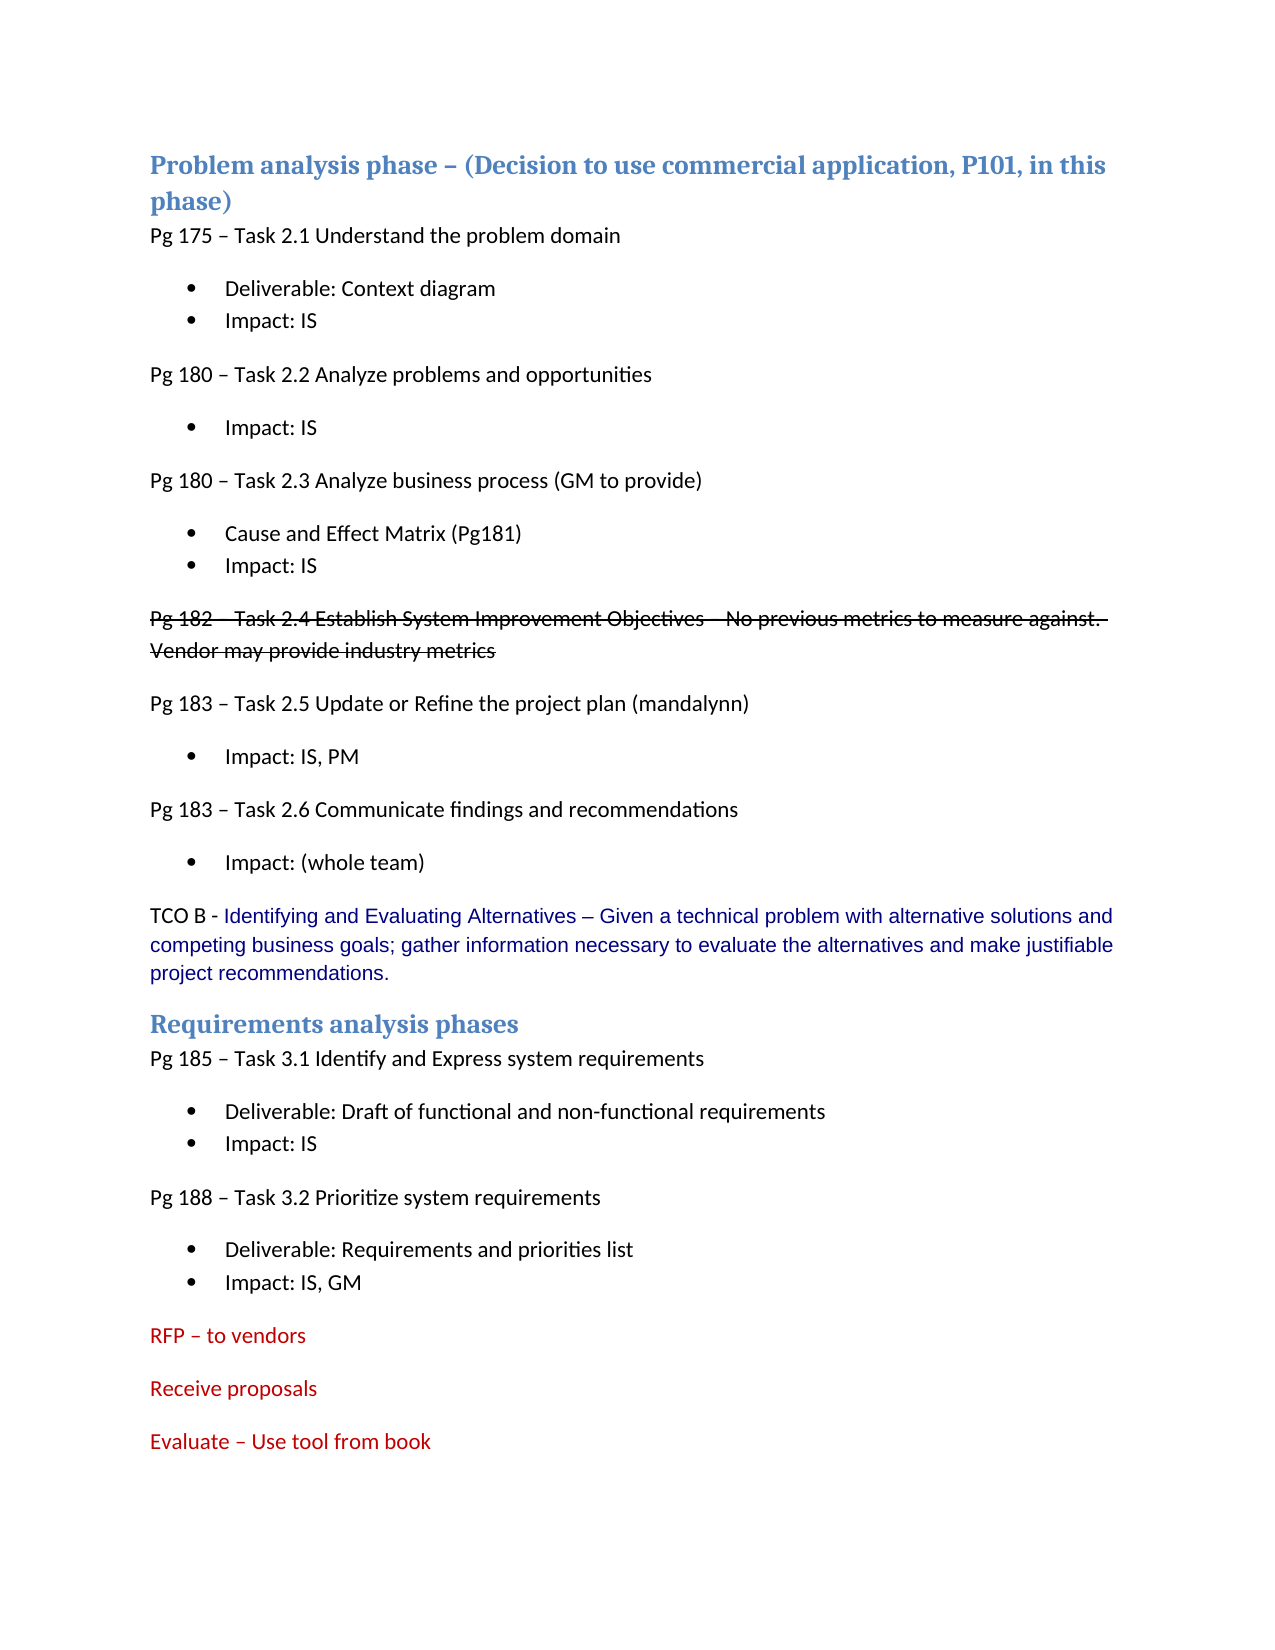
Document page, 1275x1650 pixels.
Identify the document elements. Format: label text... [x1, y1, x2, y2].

text Pg 180 – Task 2.3 Analyze business process (GM to provide) [150, 466, 1125, 494]
list Impact: IS [187, 413, 1125, 441]
list Impact: IS [187, 307, 1125, 335]
list Impact: IS [187, 1129, 1125, 1158]
text Pg 182 – Task 2.4 Establish System Improvement Objectives – No previous metrics to measure against. Vendor may provide industry metrics [150, 604, 1125, 664]
text Pg 180 – Task 2.2 Analyze problems and opportunities [150, 360, 1125, 388]
text Pg 183 – Task 2.5 Update or Refine the project plan (mandalynn) [150, 689, 1125, 717]
text Evaluate – Use tool from book [150, 1427, 1125, 1455]
subtitle Problem analysis phase – (Decision to use commercial application, P101, in this phase) [150, 150, 1125, 217]
text RFP – to vendors [150, 1321, 1125, 1349]
list Cause and Effect Matrix (Pg181) [187, 519, 1125, 547]
list Impact: IS [187, 551, 1125, 579]
list Impact: IS, PM [187, 742, 1125, 770]
list Deliverable: Context diagram [187, 274, 1125, 302]
text Pg 183 – Task 2.6 Communicate findings and recommendations [150, 795, 1125, 823]
text Receive proposals [150, 1374, 1125, 1402]
text Pg 188 – Task 3.2 Prioritize system requirements [150, 1183, 1125, 1211]
text Pg 175 – Task 2.1 Understand the problem domain [150, 221, 1125, 249]
list Impact: IS, GM [187, 1268, 1125, 1296]
subtitle Requirements analysis phases [150, 1009, 1125, 1040]
list Impact: (whole team) [187, 848, 1125, 876]
text Pg 185 – Task 3.1 Identify and Express system requirements [150, 1044, 1125, 1072]
text TCO B - Identifying and Evaluating Alternatives – Given a technical problem with alternative solutions and competing business goals; gather information necessary to evaluate the alternatives and make justifiable project recommendations. [150, 901, 1125, 984]
list Deliverable: Draft of functional and non-functional requirements [187, 1097, 1125, 1125]
list Deliverable: Requirements and priorities list [187, 1236, 1125, 1264]
